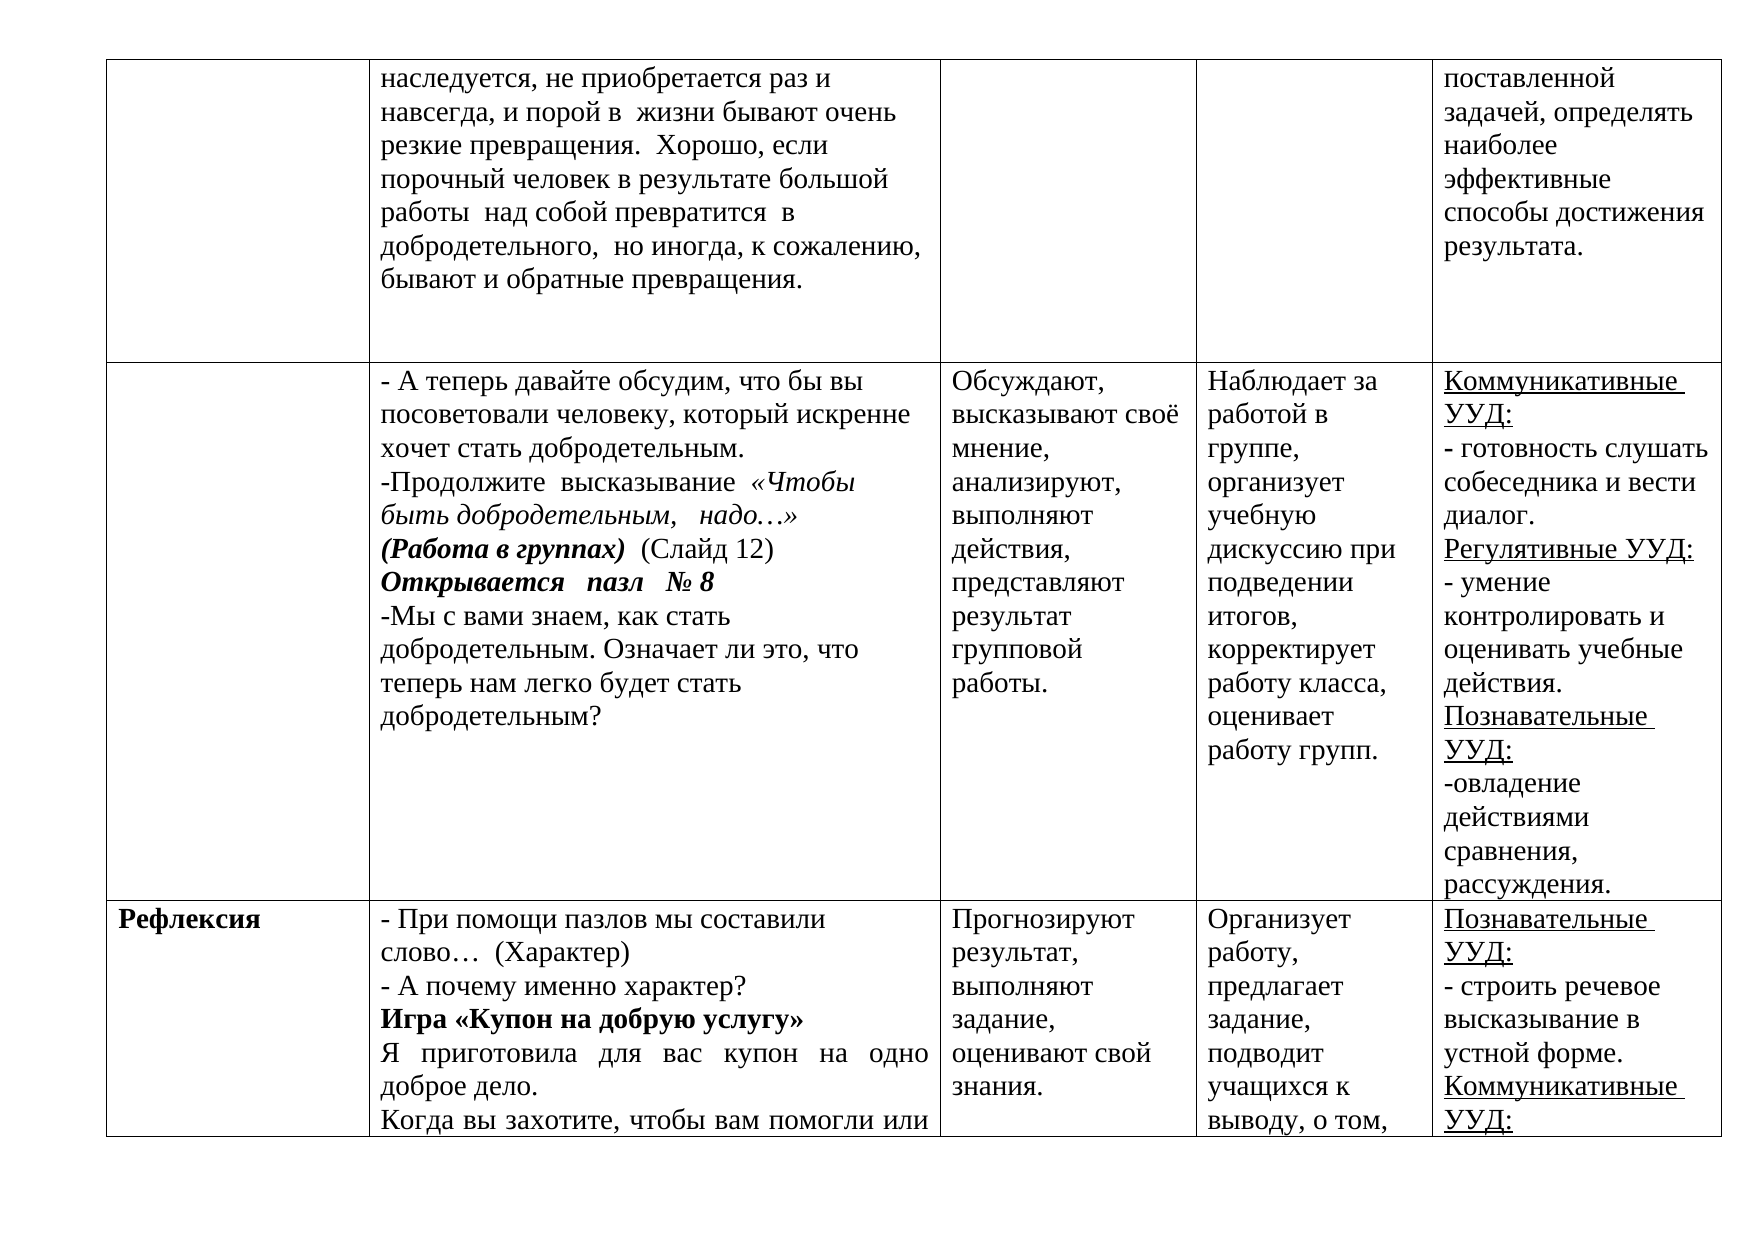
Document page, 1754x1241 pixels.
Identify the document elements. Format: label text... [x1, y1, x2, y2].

table_cell - А теперь давайте обсудим, что бы вы посоветовали человеку, который искренне хочет стать добродетельным. -Продолжите высказывание «Чтобы быть добродетельным, надо…» (Работа в группах) (Слайд 12) Открывается пазл № 8 -Мы с вами знаем, как стать добродетельным. Означает ли это, что теперь нам легко будет стать добродетельным? [370, 363, 940, 900]
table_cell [1433, 60, 1721, 362]
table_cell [941, 60, 1196, 362]
table_cell Обсуждают, высказывают своё мнение, анализируют, выполняют действия, представляют результат групповой работы. [941, 363, 1196, 900]
table_cell Рефлексия [107, 901, 369, 1136]
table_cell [370, 60, 940, 362]
table_cell [107, 60, 369, 362]
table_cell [941, 901, 1196, 1136]
table_cell Наблюдает за работой в группе, организует учебную дискуссию при подведении итогов, корректирует работу класса, оценивает работу групп. [1197, 363, 1432, 900]
table_cell [107, 363, 369, 900]
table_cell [1197, 60, 1432, 362]
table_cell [1433, 901, 1721, 1136]
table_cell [1197, 901, 1432, 1136]
table_cell Коммуникативные УУД: - готовность слушать собеседника и вести диалог. Регулятивные УУД: - умение контролировать и оценивать учебные действия. Познавательные УУД: -овладение действиями сравнения, рассуждения. [1433, 363, 1721, 900]
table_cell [370, 901, 940, 1136]
